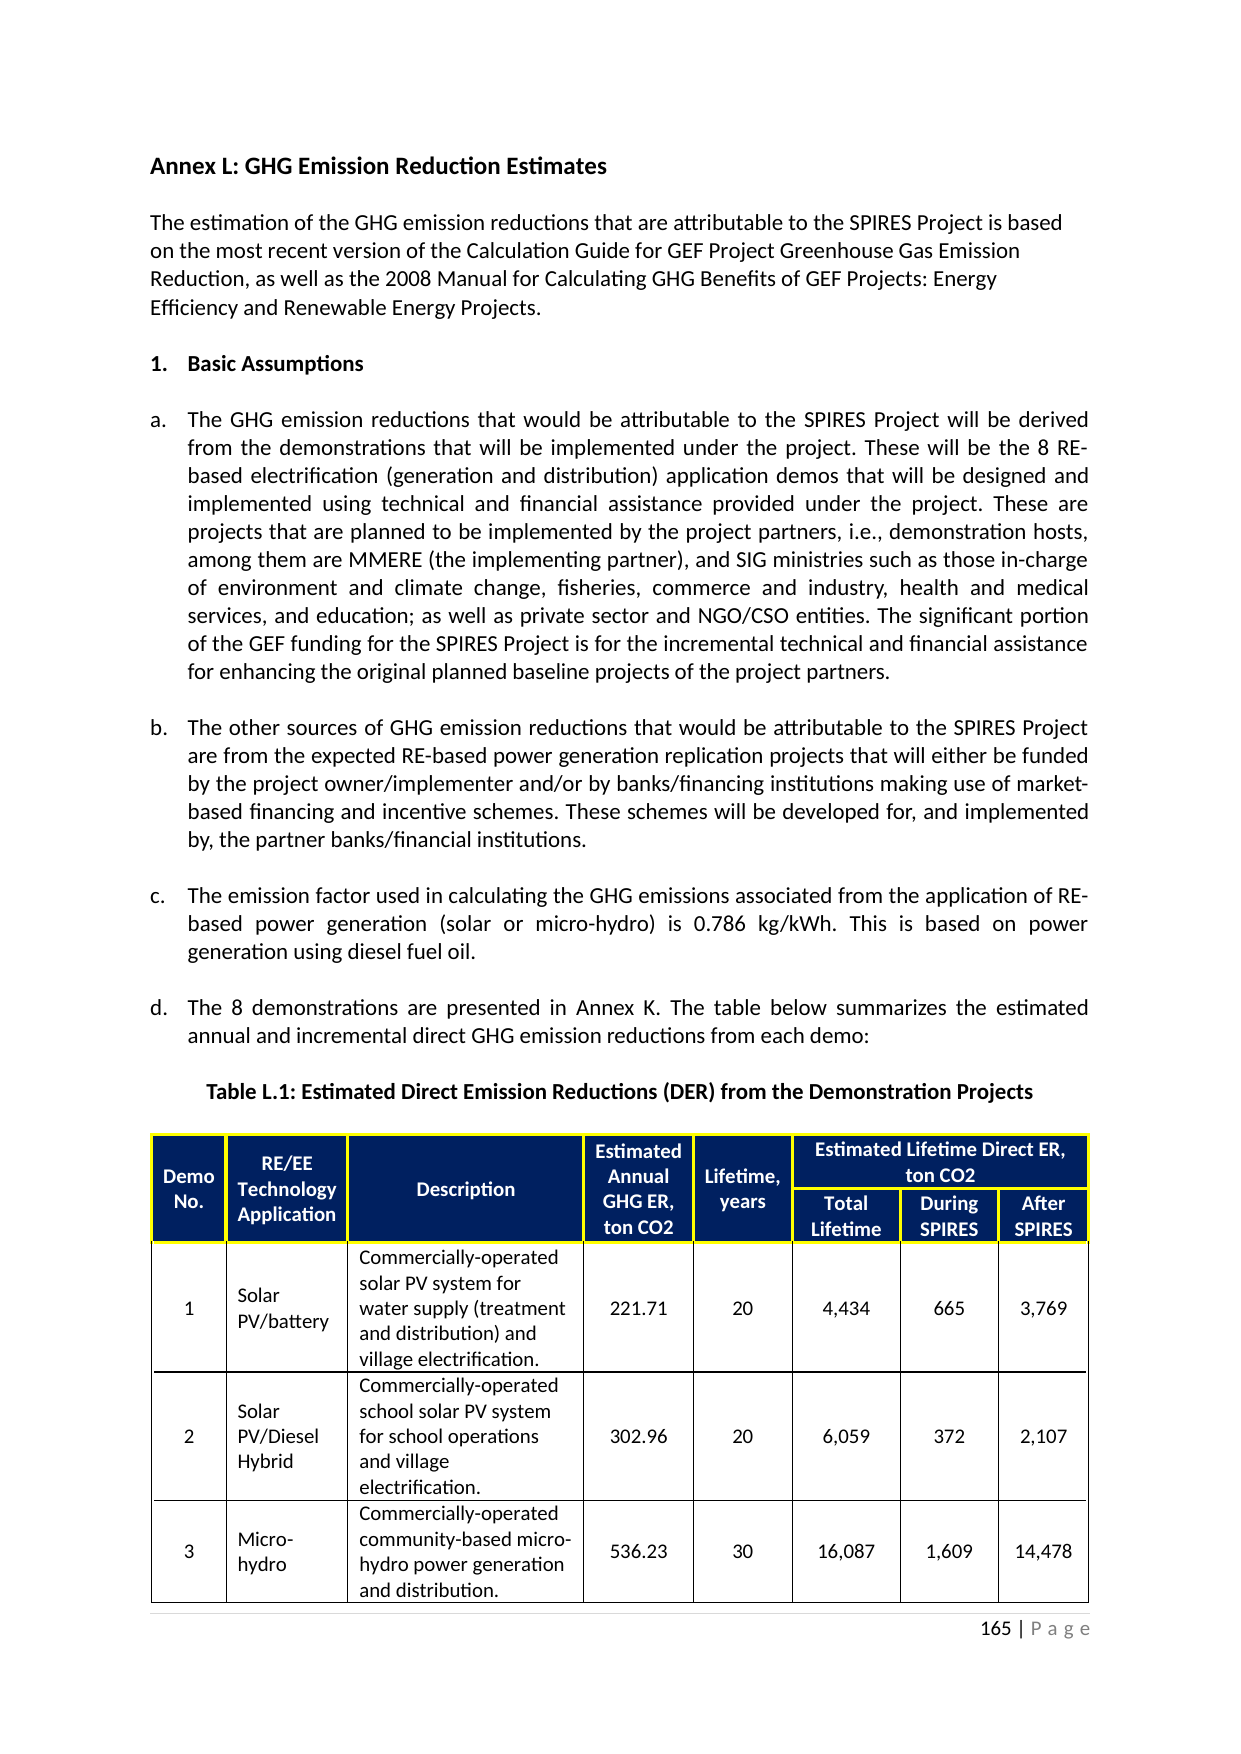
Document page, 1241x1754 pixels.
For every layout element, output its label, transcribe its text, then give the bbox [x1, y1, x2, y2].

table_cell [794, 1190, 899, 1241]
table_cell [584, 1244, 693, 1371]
text Annex L: GHG Emission Reduction Estimates [150, 150, 1090, 181]
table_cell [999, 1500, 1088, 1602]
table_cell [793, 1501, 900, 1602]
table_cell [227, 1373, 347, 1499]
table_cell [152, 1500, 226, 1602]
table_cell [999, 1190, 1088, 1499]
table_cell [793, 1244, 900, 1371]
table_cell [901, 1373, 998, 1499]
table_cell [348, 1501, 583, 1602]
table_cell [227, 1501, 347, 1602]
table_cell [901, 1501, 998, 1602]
list The emission factor used in calculating the GHG emissions associated from the application of RE-based power generation (solar or micro-hydro) is 0.786 kg/kWh. This is based on power generation using diesel fuel oil. [150, 881, 1090, 965]
list The 8 demonstrations are presented in Annex K. The table below summarizes the estimated annual and incremental direct GHG emission reductions from each demo: [150, 993, 1090, 1049]
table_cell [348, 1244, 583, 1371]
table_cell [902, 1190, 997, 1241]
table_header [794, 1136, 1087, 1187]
list The GHG emission reductions that would be attributable to the SPIRES Project will be derived from the demonstrations that will be implemented under the project. These will be the 8 RE-based electrification (generation and distribution) application demos that will be designed and implemented using technical and financial assistance provided under the project. These are projects that are planned to be implemented by the project partners, i.e., demonstration hosts, among them are MMERE (the implementing partner), and SIG ministries such as those in-charge of environment and climate change, fisheries, commerce and industry, health and medical services, and education; as well as private sector and NGO/CSO entities. The significant portion of the GEF funding for the SPIRES Project is for the incremental technical and financial assistance for enhancing the original planned baseline projects of the project partners. [150, 405, 1090, 685]
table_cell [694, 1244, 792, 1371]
list Basic Assumptions [150, 349, 1090, 377]
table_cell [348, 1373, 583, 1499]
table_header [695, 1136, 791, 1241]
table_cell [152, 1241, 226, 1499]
text Table L.1: Estimated Direct Emission Reductions (DER) from the Demonstration Projects [150, 1077, 1090, 1105]
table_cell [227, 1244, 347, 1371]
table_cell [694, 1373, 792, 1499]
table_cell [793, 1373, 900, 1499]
text The estimation of the GHG emission reductions that are attributable to the SPIRES Project is based on the most recent version of the Calculation Guide for GEF Project Greenhouse Gas Emission Reduction, as well as the 2008 Manual for Calculating GHG Benefits of GEF Projects: Energy Efficiency and Renewable Energy Projects. [150, 208, 1090, 321]
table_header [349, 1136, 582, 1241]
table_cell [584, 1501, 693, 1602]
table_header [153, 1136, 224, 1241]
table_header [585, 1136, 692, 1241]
list The other sources of GHG emission reductions that would be attributable to the SPIRES Project are from the expected RE-based power generation replication projects that will either be funded by the project owner/implementer and/or by banks/financing institutions making use of market-based financing and incentive schemes. These schemes will be developed for, and implemented by, the partner banks/financial institutions. [150, 713, 1090, 853]
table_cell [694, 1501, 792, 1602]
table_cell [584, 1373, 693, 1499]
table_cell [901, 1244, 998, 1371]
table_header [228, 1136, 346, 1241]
